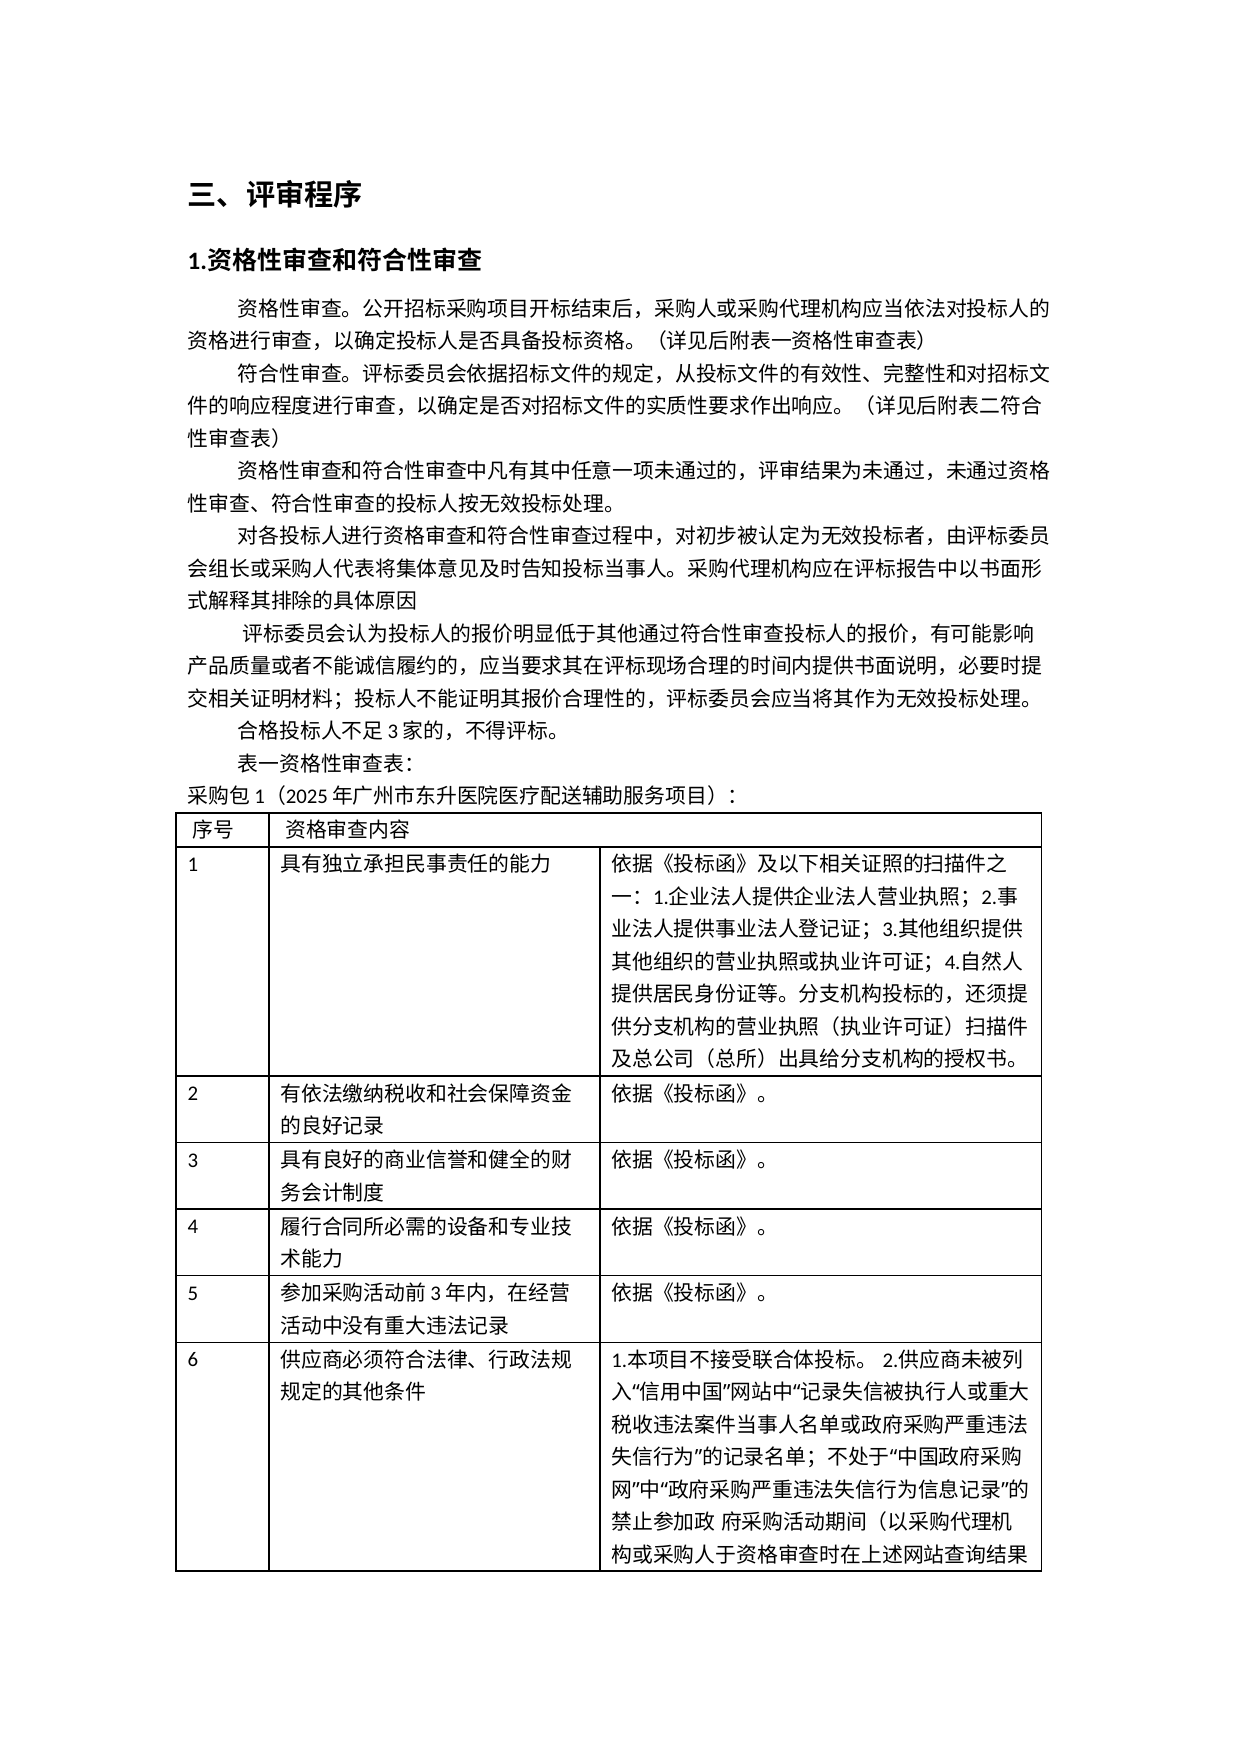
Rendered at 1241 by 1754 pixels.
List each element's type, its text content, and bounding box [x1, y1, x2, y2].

text 1.资格性审查和符合性审查 [187, 227, 1053, 292]
table_cell 1 [177, 848, 268, 1075]
table_cell 具有良好的商业信誉和健全的财务会计制度 [270, 1143, 599, 1208]
table_cell 参加采购活动前3年内，在经营活动中没有重大违法记录 [270, 1276, 599, 1341]
table_cell 6 [177, 1343, 268, 1570]
text 资格性审查和符合性审查中凡有其中任意一项未通过的，评审结果为未通过，未通过资格性审查、符合性审查的投标人按无效投标处理。 [187, 454, 1053, 519]
table_cell 2 [177, 1077, 268, 1142]
text 资格性审查。公开招标采购项目开标结束后，采购人或采购代理机构应当依法对投标人的资格进行审查，以确定投标人是否具备投标资格。（详见后附表一资格性审查表） [187, 292, 1053, 357]
table_cell 有依法缴纳税收和社会保障资金的良好记录 [270, 1077, 599, 1142]
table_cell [601, 1343, 1041, 1570]
table_cell 依据《投标函》。 [601, 1210, 1041, 1275]
table_cell 履行合同所必需的设备和专业技术能力 [270, 1210, 599, 1275]
table_cell 依据《投标函》。 [601, 1143, 1041, 1208]
text 评标委员会认为投标人的报价明显低于其他通过符合性审查投标人的报价，有可能影响产品质量或者不能诚信履约的，应当要求其在评标现场合理的时间内提供书面说明，必要时提交相关证明材料；投标人不能证明其报价合理性的，评标委员会应当将其作为无效投标处理。 [187, 617, 1053, 714]
text 采购包1（2025年广州市东升医院医疗配送辅助服务项目）： [187, 779, 1053, 812]
table_cell 依据《投标函》。 [601, 1276, 1041, 1341]
table_cell 依据《投标函》及以下相关证照的扫描件之一：1.企业法人提供企业法人营业执照；2.事业法人提供事业法人登记证；3.其他组织提供其他组织的营业执照或执业许可证；4.自然人提供居民身份证等。分支机构投标的，还须提供分支机构的营业执照（执业许可证）扫描件及总公司（总所）出具给分支机构的授权书。 [601, 848, 1041, 1075]
table_cell 5 [177, 1276, 268, 1341]
text 合格投标人不足3家的，不得评标。 [187, 714, 1053, 747]
table_cell 3 [177, 1143, 268, 1208]
table_cell 依据《投标函》。 [601, 1077, 1041, 1142]
text 表一资格性审查表： [187, 747, 1053, 779]
table_cell 4 [177, 1210, 268, 1275]
text 对各投标人进行资格审查和符合性审查过程中，对初步被认定为无效投标者，由评标委员会组长或采购人代表将集体意见及时告知投标当事人。采购代理机构应在评标报告中以书面形式解释其排除的具体原因 [187, 519, 1053, 617]
text 三、评审程序 [187, 162, 1053, 227]
text 符合性审查。评标委员会依据招标文件的规定，从投标文件的有效性、完整性和对招标文件的响应程度进行审查，以确定是否对招标文件的实质性要求作出响应。（详见后附表二符合性审查表） [187, 357, 1053, 454]
table_header 序号 [177, 814, 268, 846]
table_cell 具有独立承担民事责任的能力 [270, 848, 599, 1075]
table_header 资格审查内容 [270, 814, 1041, 846]
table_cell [270, 1343, 599, 1570]
